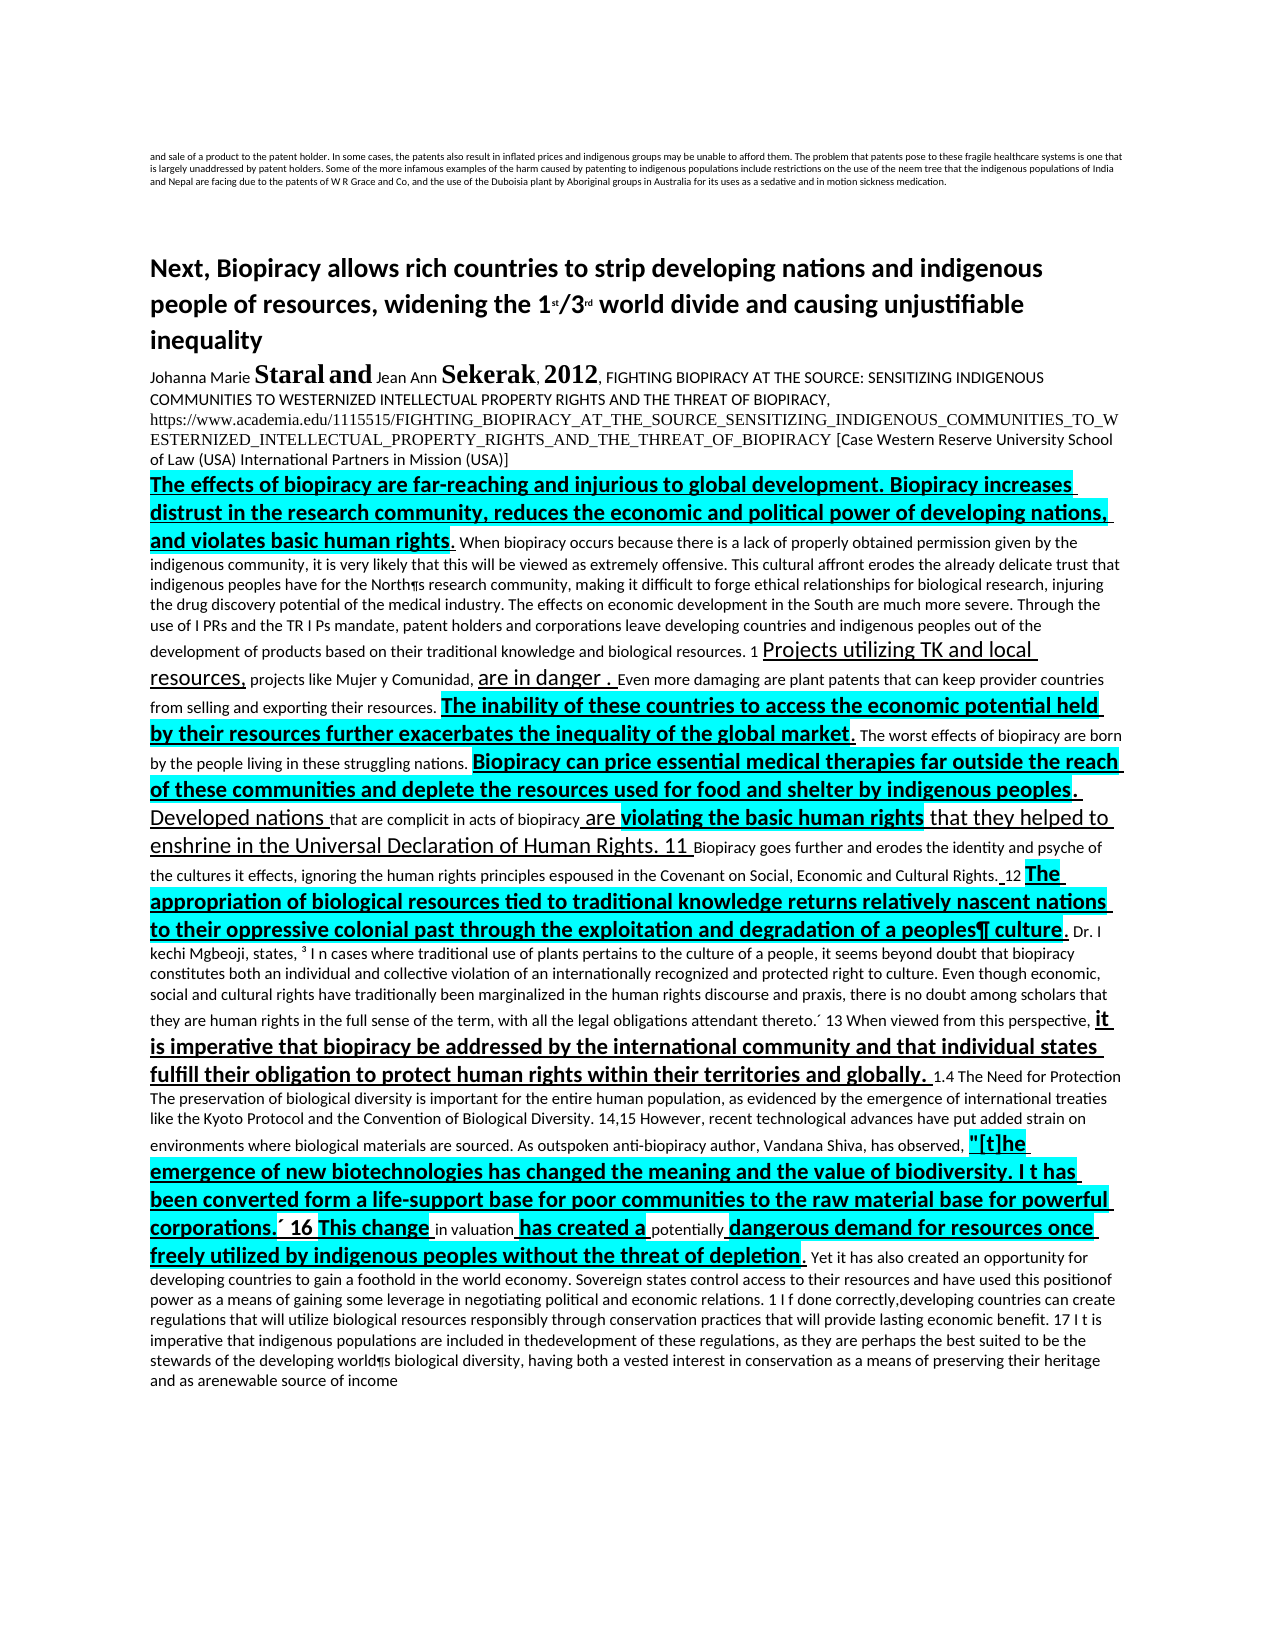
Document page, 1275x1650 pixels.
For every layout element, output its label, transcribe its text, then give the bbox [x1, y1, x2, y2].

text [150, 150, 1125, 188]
subtitle Next, Biopiracy allows rich countries to strip developing nations and indigenous people of resources, widening the 1st/3rd world divide and causing unjustifiable inequality [150, 252, 1125, 356]
text Johanna Marie Staral and Jean Ann Sekerak, 2012, FIGHTING BIOPIRACY AT THE SOURCE: SENSITIZING INDIGENOUS COMMUNITIES TO WESTERNIZED INTELLECTUAL PROPERTY RIGHTS AND THE THREAT OF BIOPIRACY, https://www.academia.edu/1115515/FIGHTING_BIOPIRACY_AT_THE_SOURCE_SENSITIZING_INDIGENOUS_COMMUNITIES_TO_WESTERNIZED_INTELLECTUAL_PROPERTY_RIGHTS_AND_THE_THREAT_OF_BIOPIRACY [Case Western Reserve University School of Law (USA) International Partners in Mission (USA)] The effects of biopiracy are far-reaching and injurious to global development. Biopiracy increases distrust in the research community, reduces the economic and political power of developing nations, and violates basic human rights. When biopiracy occurs because there is a lack of properly obtained permission given by the indigenous community, it is very likely that this will be viewed as extremely offensive. This cultural affront erodes the already delicate trust that indigenous peoples have for the North¶s research community, making it difficult to forge ethical relationships for biological research, injuring the drug discovery potential of the medical industry. The effects on economic development in the South are much more severe. Through the use of I PRs and the TR I Ps mandate, patent holders and corporations leave developing countries and indigenous peoples out of the development of products based on their traditional knowledge and biological resources. 1 Projects utilizing TK and local resources, projects like Mujer y Comunidad, are in danger . Even more damaging are plant patents that can keep provider countries from selling and exporting their resources. The inability of these countries to access the economic potential held by their resources further exacerbates the inequality of the global market. The worst effects of biopiracy are born by the people living in these struggling nations. Biopiracy can price essential medical therapies far outside the reach of these communities and deplete the resources used for food and shelter by indigenous peoples. Developed nations that are complicit in acts of biopiracy are violating the basic human rights that they helped to enshrine in the Universal Declaration of Human Rights. 11 Biopiracy goes further and erodes the identity and psyche of the cultures it effects, ignoring the human rights principles espoused in the Covenant on Social, Economic and Cultural Rights. 12 The appropriation of biological resources tied to traditional knowledge returns relatively nascent nations to their oppressive colonial past through the exploitation and degradation of a peoples¶ culture. Dr. I kechi Mgbeoji, states, ³ I n cases where traditional use of plants pertains to the culture of a people, it seems beyond doubt that biopiracy constitutes both an individual and collective violation of an internationally recognized and protected right to culture. Even though economic, social and cultural rights have traditionally been marginalized in the human rights discourse and praxis, there is no doubt among scholars that they are human rights in the full sense of the term, with all the legal obligations attendant thereto.´ 13 When viewed from this perspective, it is imperative that biopiracy be addressed by the international community and that individual states fulfill their obligation to protect human rights within their territories and globally. 1.4 The Need for Protection The preservation of biological diversity is important for the entire human population, as evidenced by the emergence of international treaties like the Kyoto Protocol and the Convention of Biological Diversity. 14,15 However, recent technological advances have put added strain on environments where biological materials are sourced. As outspoken anti-biopiracy author, Vandana Shiva, has observed, "[t]he emergence of new biotechnologies has changed the meaning and the value of biodiversity. I t has been converted form a life-support base for poor communities to the raw material base for powerful corporations.´ 16 This change in valuation has created a potentially dangerous demand for resources once freely utilized by indigenous peoples without the threat of depletion. Yet it has also created an opportunity for developing countries to gain a foothold in the world economy. Sovereign states control access to their resources and have used this positionof power as a means of gaining some leverage in negotiating political and economic relations. 1 I f done correctly,developing countries can create regulations that will utilize biological resources responsibly through conservation practices that will provide lasting economic benefit. 17 I t is imperative that indigenous populations are included in thedevelopment of these regulations, as they are perhaps the best suited to be the stewards of the developing world¶s biological diversity, having both a vested interest in conservation as a means of preserving their heritage and as arenewable source of income [150, 358, 1125, 1391]
